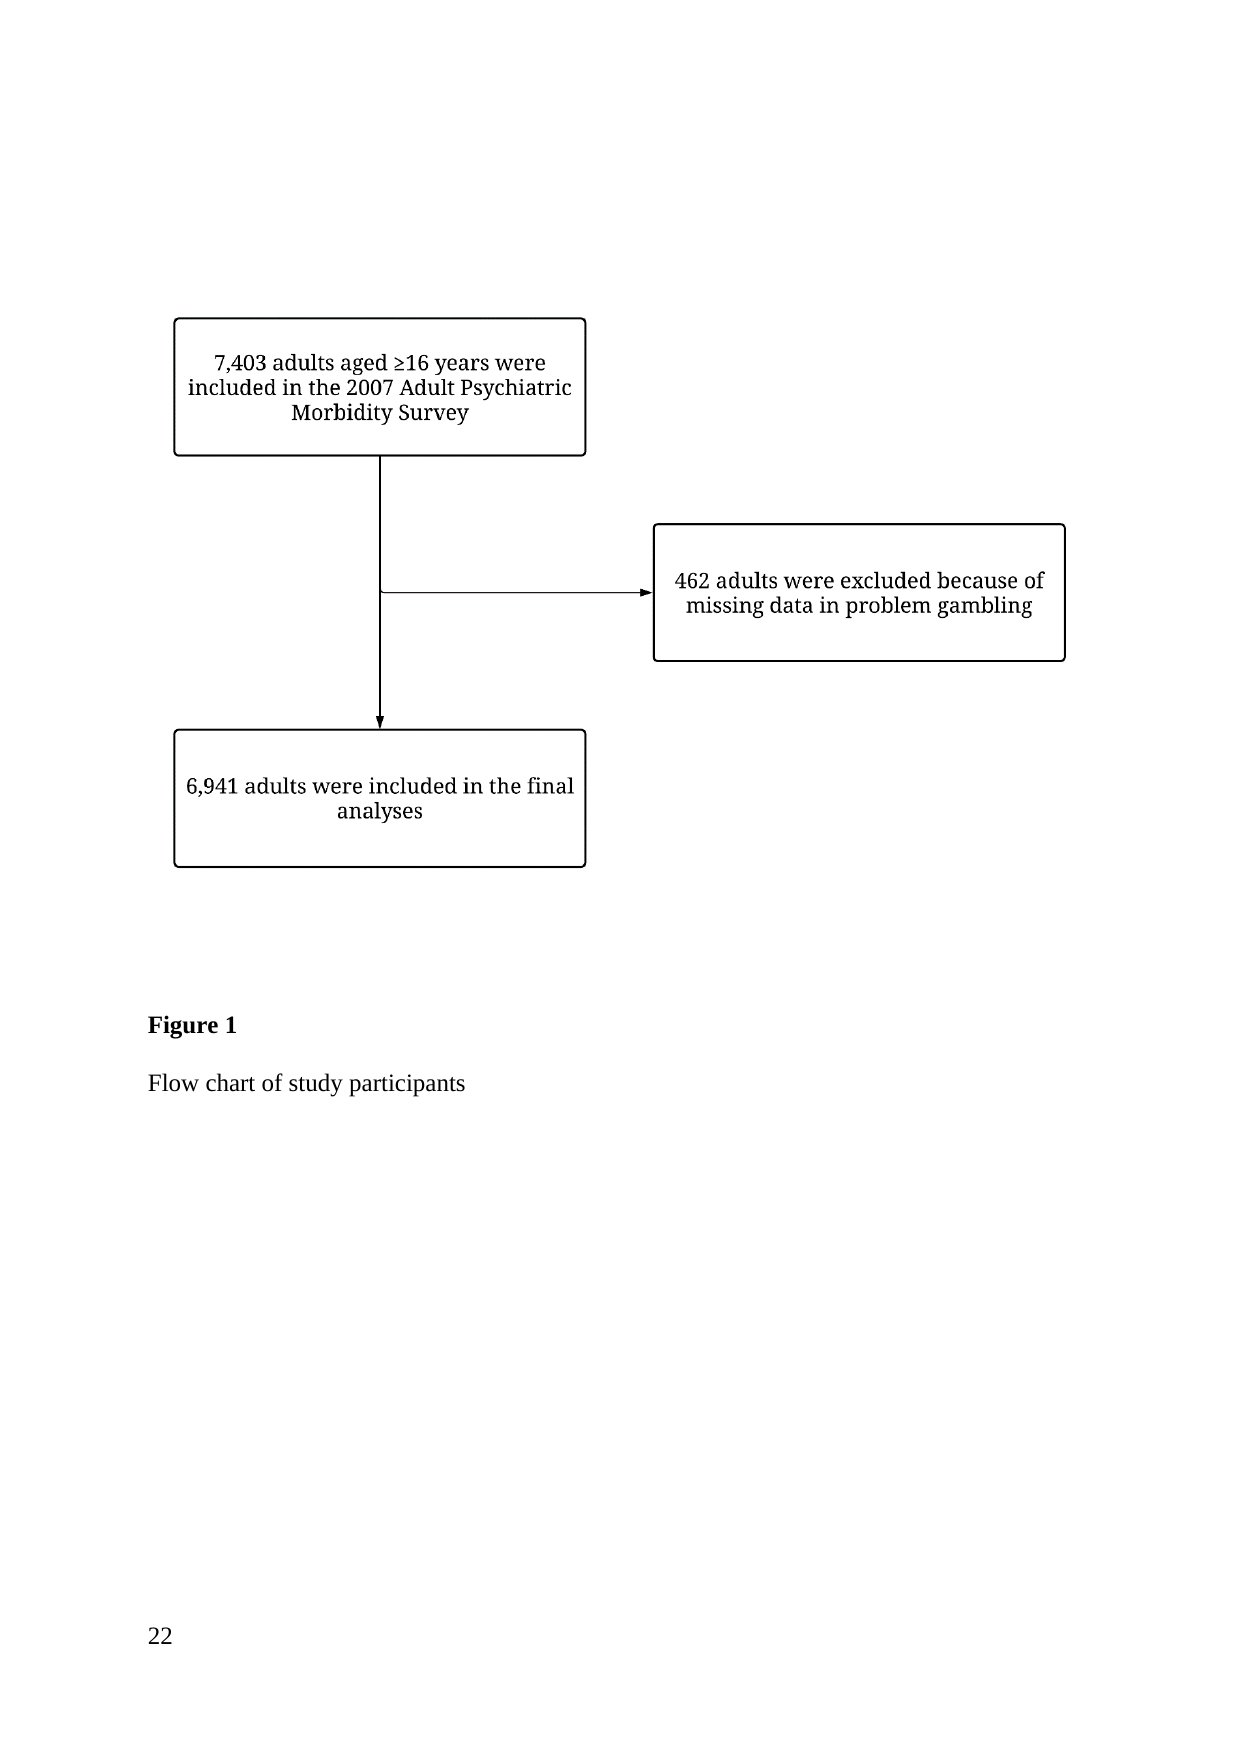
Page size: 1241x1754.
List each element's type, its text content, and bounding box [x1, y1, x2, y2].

subtitle Figure 1 [148, 1010, 1093, 1039]
picture [147, 291, 1092, 894]
text Flow chart of study participants [148, 1068, 1093, 1096]
